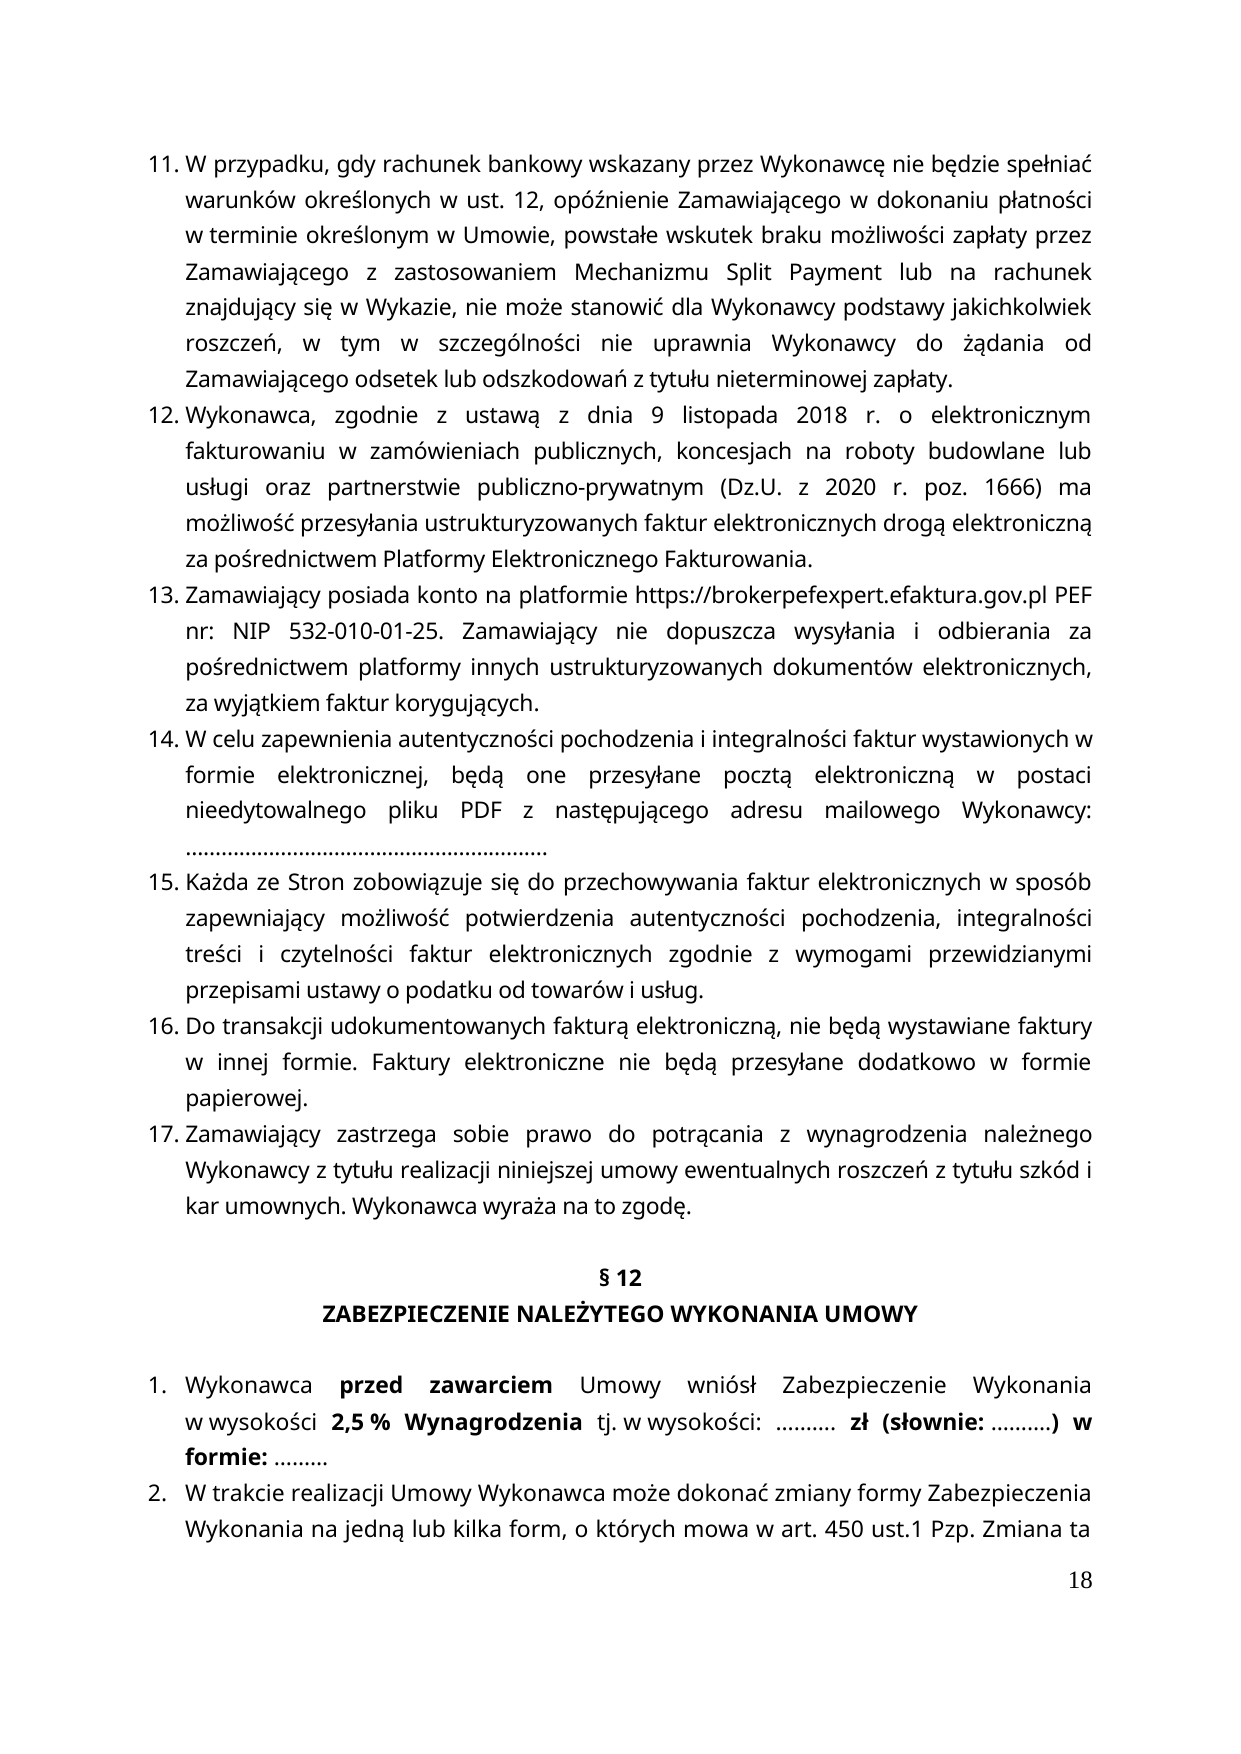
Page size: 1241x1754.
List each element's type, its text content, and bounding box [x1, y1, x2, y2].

list Każda ze Stron zobowiązuje się do przechowywania faktur elektronicznych w sposób zapewniający możliwość potwierdzenia autentyczności pochodzenia, integralności treści i czytelności faktur elektronicznych zgodnie z wymogami przewidzianymi przepisami ustawy o podatku od towarów i usług. [148, 866, 1093, 1005]
list W celu zapewnienia autentyczności pochodzenia i integralności faktur wystawionych w formie elektronicznej, będą one przesyłane pocztą elektroniczną w postaci nieedytowalnego pliku PDF z następującego adresu mailowego Wykonawcy: ……………………………………………………. [148, 723, 1093, 862]
subtitle § 12 ZABEZPIECZENIE NALEŻYTEGO WYKONANIA UMOWY [148, 1262, 1093, 1329]
list W przypadku, gdy rachunek bankowy wskazany przez Wykonawcę nie będzie spełniać warunków określonych w ust. 12, opóźnienie Zamawiającego w dokonaniu płatności w terminie określonym w Umowie, powstałe wskutek braku możliwości zapłaty przez Zamawiającego z zastosowaniem Mechanizmu Split Payment lub na rachunek znajdujący się w Wykazie, nie może stanowić dla Wykonawcy podstawy jakichkolwiek roszczeń, w tym w szczególności nie uprawnia Wykonawcy do żądania od Zamawiającego odsetek lub odszkodowań z tytułu nieterminowej zapłaty. [148, 148, 1093, 394]
list Zamawiający posiada konto na platformie https://brokerpefexpert.efaktura.gov.pl PEF nr: NIP 532-010-01-25. Zamawiający nie dopuszcza wysyłania i odbierania za pośrednictwem platformy innych ustrukturyzowanych dokumentów elektronicznych, za wyjątkiem faktur korygujących. [148, 579, 1093, 718]
list Wykonawca przed zawarciem Umowy wniósł Zabezpieczenie Wykonania w wysokości 2,5 % Wynagrodzenia tj. w wysokości: ………. zł (słownie: ……….) w formie: ……… [148, 1369, 1093, 1473]
list Zamawiający zastrzega sobie prawo do potrącania z wynagrodzenia należnego Wykonawcy z tytułu realizacji niniejszej umowy ewentualnych roszczeń z tytułu szkód i kar umownych. Wykonawca wyraża na to zgodę. [148, 1118, 1093, 1221]
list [148, 1477, 1093, 1544]
list Wykonawca, zgodnie z ustawą z dnia 9 listopada 2018 r. o elektronicznym fakturowaniu w zamówieniach publicznych, koncesjach na roboty budowlane lub usługi oraz partnerstwie publiczno-prywatnym (Dz.U. z 2020 r. poz. 1666) ma możliwość przesyłania ustrukturyzowanych faktur elektronicznych drogą elektroniczną za pośrednictwem Platformy Elektronicznego Fakturowania. [148, 399, 1093, 574]
list Do transakcji udokumentowanych fakturą elektroniczną, nie będą wystawiane faktury w innej formie. Faktury elektroniczne nie będą przesyłane dodatkowo w formie papierowej. [148, 1010, 1093, 1113]
